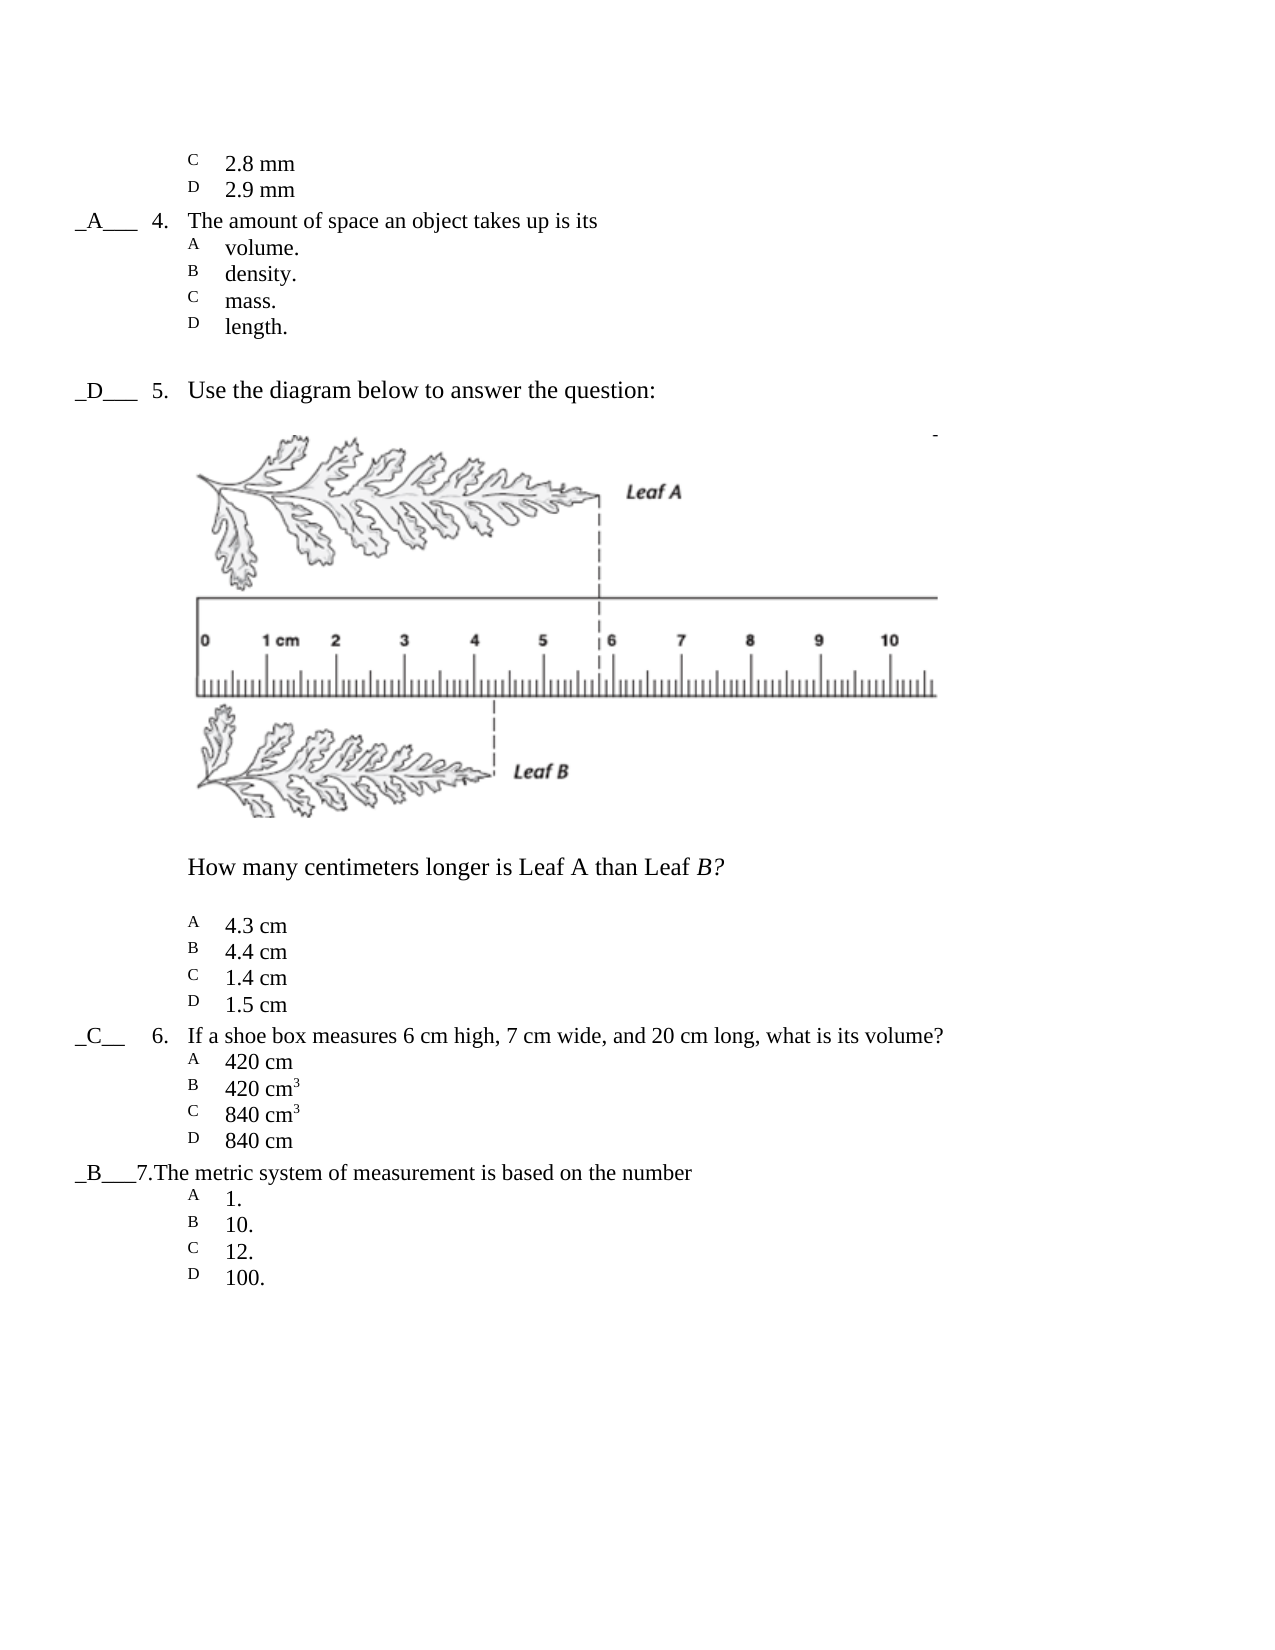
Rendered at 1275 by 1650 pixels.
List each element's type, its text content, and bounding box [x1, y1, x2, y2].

table_cell D [183, 991, 220, 1017]
table_cell density. [220, 260, 1064, 287]
table_header 420 cm [220, 1049, 1064, 1075]
table_header A [183, 1049, 220, 1075]
table_cell C [183, 150, 220, 176]
table_cell B [183, 1211, 220, 1238]
table_cell B [183, 1075, 220, 1101]
table_cell D [183, 176, 220, 203]
table_header A [183, 912, 220, 938]
table_cell C [183, 1238, 220, 1264]
table_cell 10. [220, 1211, 1064, 1238]
table_cell 840 cm3 [220, 1101, 1064, 1127]
table_header 1. [220, 1185, 1064, 1211]
table_cell D [183, 1128, 220, 1154]
table_cell length. [220, 313, 1064, 339]
text _A___ 4. The amount of space an object takes up is its [75, 208, 1200, 234]
table_cell C [183, 1101, 220, 1127]
text _D___ 5. Use the diagram below to answer the question: [75, 375, 1200, 404]
table_cell D [183, 313, 220, 339]
text _B___7. The metric system of measurement is based on the number [75, 1159, 1200, 1185]
table_cell 840 cm [220, 1128, 1064, 1154]
table_cell 12. [220, 1238, 1064, 1264]
table_cell 1.5 cm [220, 991, 1064, 1017]
table_cell D [183, 1264, 220, 1291]
table_cell 4.4 cm [220, 938, 1064, 964]
table_cell C [183, 965, 220, 991]
table_header 4.3 cm [220, 912, 1064, 938]
table_cell 2.9 mm [220, 176, 1064, 203]
table_cell C [183, 287, 220, 313]
table_header volume. [220, 234, 1064, 260]
table_cell 2.8 mm [220, 150, 1064, 176]
table_cell 1.4 cm [220, 965, 1064, 991]
table_header A [183, 234, 220, 260]
table_cell B [183, 260, 220, 287]
table_header A [183, 1185, 220, 1211]
table_cell 420 cm3 [220, 1075, 1064, 1101]
text _C__ 6. If a shoe box measures 6 cm high, 7 cm wide, and 20 cm long, what is its volume? [75, 1022, 1200, 1048]
picture [187, 435, 938, 821]
text How many centimeters longer is Leaf A than Leaf B? [187, 852, 1200, 881]
table_cell mass. [220, 287, 1064, 313]
table_cell 100. [220, 1264, 1064, 1291]
table_cell B [183, 938, 220, 964]
